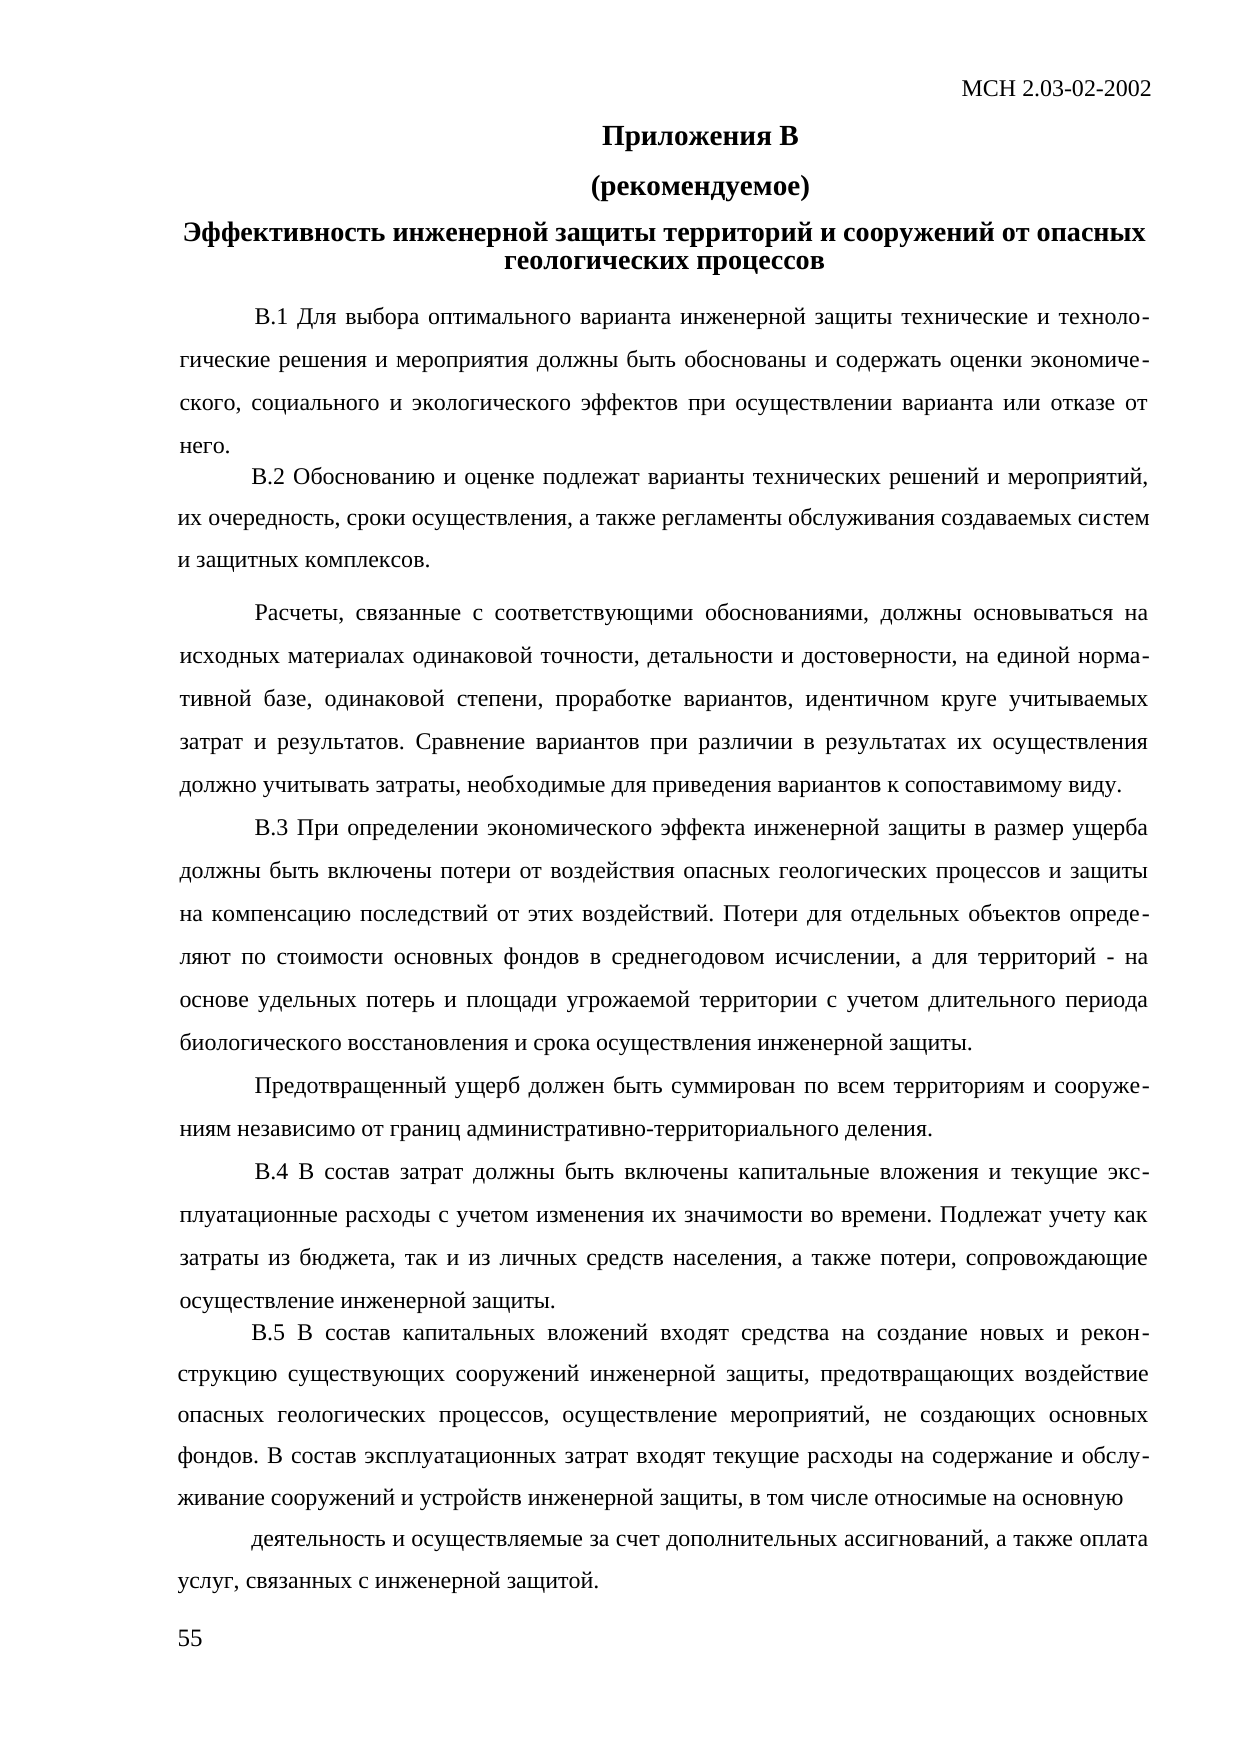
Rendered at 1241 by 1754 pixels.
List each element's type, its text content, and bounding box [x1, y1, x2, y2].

text В.5 В состав капитальных вложений входят средства на создание новых и реконструкцию существующих сооружений инженерной защиты, предотвращающих воздействие опасных геологических процессов, осуществление мероприятий, не создающих основных фондов. В состав эксплуатационных затрат входят текущие расходы на содержание и обслуживание сооружений и устройств инженерной защиты, в том числе относимые на основную [177, 1317, 1149, 1511]
text В.4 В состав затрат должны быть включены капитальные вложения и текущие эксплуатационные расходы с учетом изменения их значимости во времени. Подлежат учету как затраты из бюджета, так и из личных средств населения, а также потери, сопровождающие осуществление инженерной защиты. [179, 1145, 1149, 1317]
text Предотвращенный ущерб должен быть суммирован по всем территориям и сооружениям независимо от границ административно-территориального деления. [179, 1059, 1149, 1145]
text Приложения В [177, 118, 1149, 152]
text Расчеты, связанные с соответствующими обоснованиями, должны основываться на исходных материалах одинаковой точности, детальности и достоверности, на единой нормативной базе, одинаковой степени, проработке вариантов, идентичном круге учитываемых затрат и результатов. Сравнение вариантов при различии в результатах их осуществления должно учитывать затраты, необходимые для приведения вариантов к сопоставимому виду. [179, 586, 1149, 801]
text В.2 Обоснованию и оценке подлежат варианты технических решений и мероприятий, их очередность, сроки осуществления, а также регламенты обслуживания создаваемых систем и защитных комплексов. [177, 462, 1149, 572]
text (рекомендуемое) [177, 168, 1149, 202]
text В.1 Для выбора оптимального варианта инженерной защиты технические и технологические решения и мероприятия должны быть обоснованы и содержать оценки экономического, социального и экологического эффектов при осуществлении варианта или отказе от него. [179, 290, 1149, 462]
text В.3 При определении экономического эффекта инженерной защиты в размер ущерба должны быть включены потери от воздействия опасных геологических процессов и защиты на компенсацию последствий от этих воздействий. Потери для отдельных объектов определяют по стоимости основных фондов в среднегодовом исчислении, а для территорий - на основе удельных потерь и площади угрожаемой территории с учетом длительного периода биологического восстановления и срока осуществления инженерной защиты. [179, 801, 1149, 1059]
text деятельность и осуществляемые за счет дополнительных ассигнований, а также оплата услуг, связанных с инженерной защитой. [177, 1524, 1149, 1593]
text Эффективность инженерной защиты территорий и сооружений от опасных геологических процессов [177, 219, 1152, 275]
